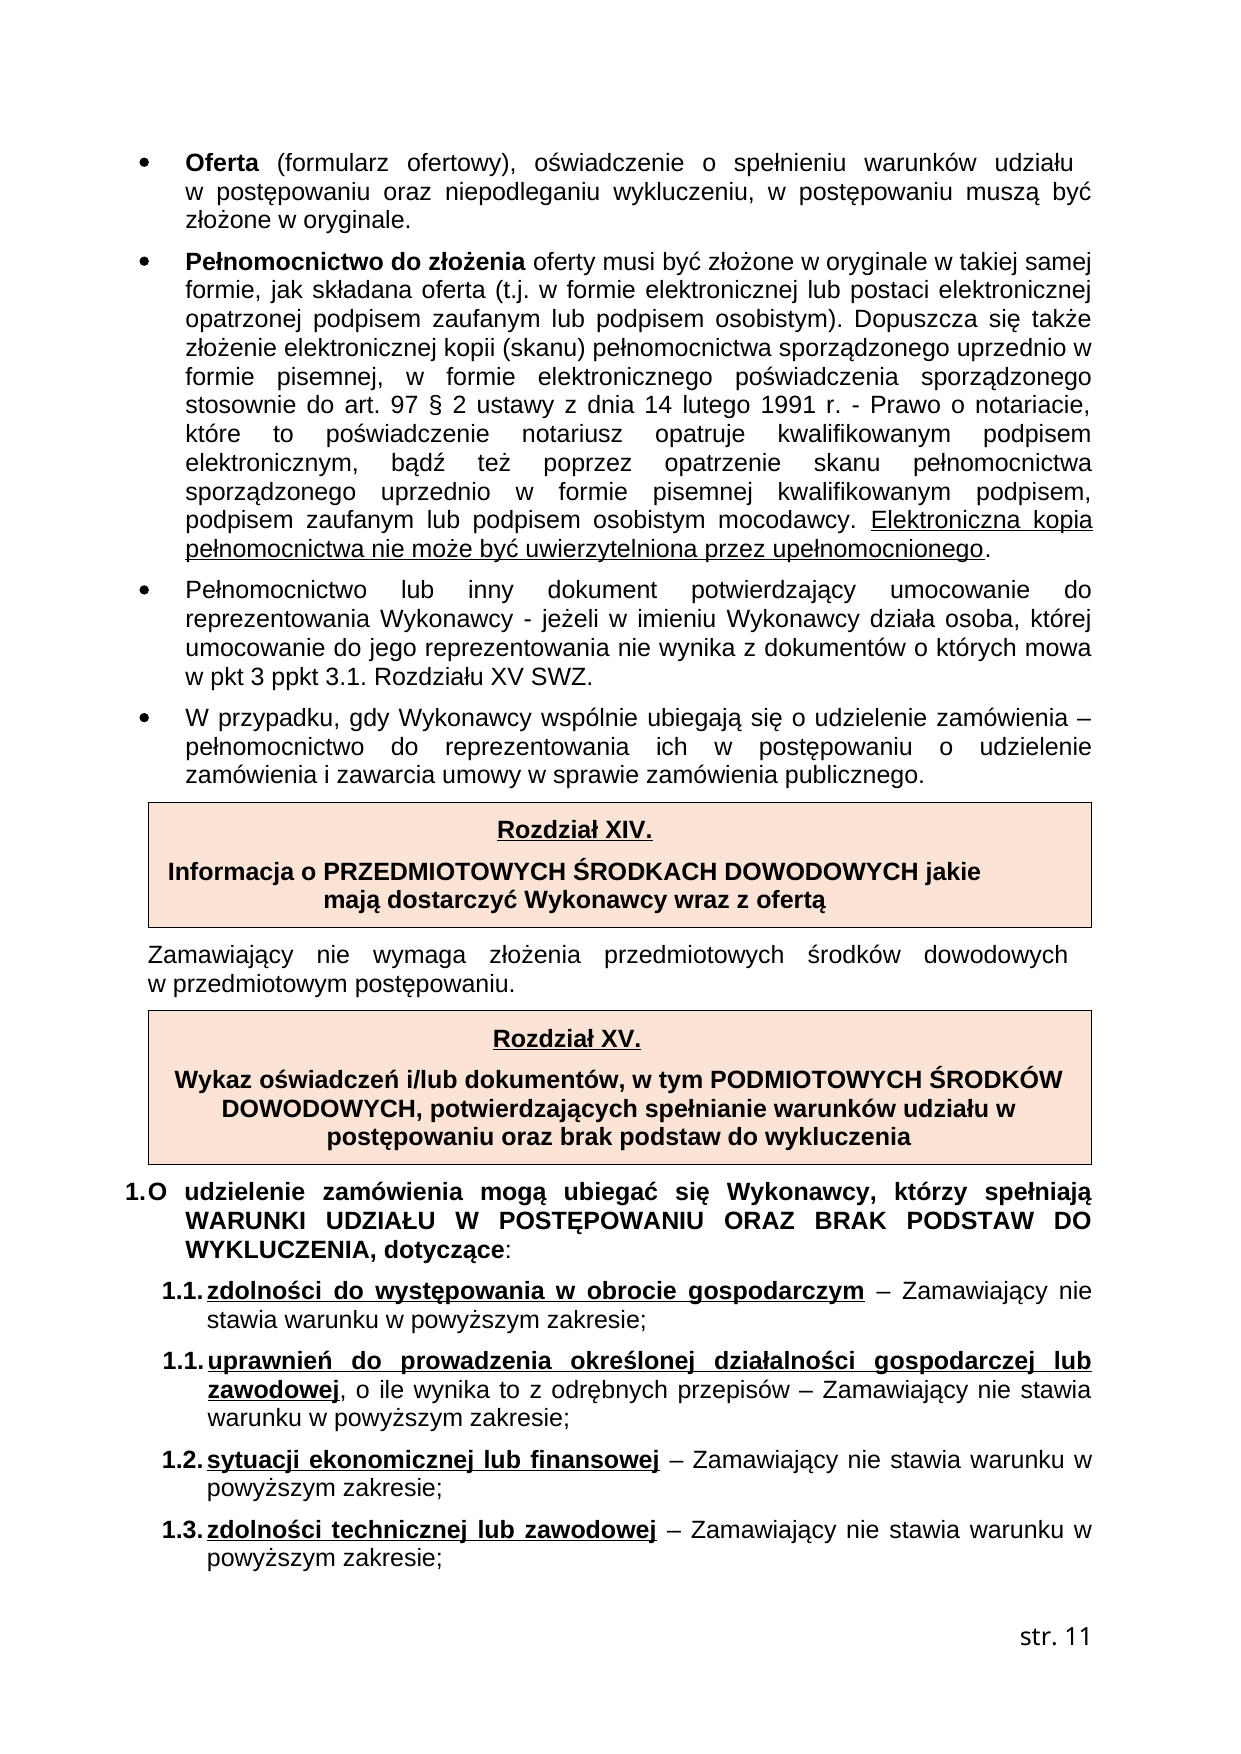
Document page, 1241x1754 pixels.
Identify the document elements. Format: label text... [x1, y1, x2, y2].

list Oferta (formularz ofertowy), oświadczenie o spełnieniu warunków udziału w postępowaniu oraz niepodleganiu wykluczeniu, w postępowaniu muszą być złożone w oryginale. [140, 148, 1093, 234]
list W przypadku, gdy Wykonawcy wspólnie ubiegają się o udzielenie zamówienia – pełnomocnictwo do reprezentowania ich w postępowaniu o udzielenie zamówienia i zawarcia umowy w sprawie zamówienia publicznego. [140, 703, 1093, 789]
list Pełnomocnictwo do złożenia oferty musi być złożone w oryginale w takiej samej formie, jak składana oferta (t.j. w formie elektronicznej lub postaci elektronicznej opatrzonej podpisem zaufanym lub podpisem osobistym). Dopuszcza się także złożenie elektronicznej kopii (skanu) pełnomocnictwa sporządzonego uprzednio w formie pisemnej, w formie elektronicznego poświadczenia sporządzonego stosownie do art. 97 § 2 ustawy z dnia 14 lutego 1991 r. - Prawo o notariacie, które to poświadczenie notariusz opatruje kwalifikowanym podpisem elektronicznym, bądź też poprzez opatrzenie skanu pełnomocnictwa sporządzonego uprzednio w formie pisemnej kwalifikowanym podpisem, podpisem zaufanym lub podpisem osobistym mocodawcy. Elektroniczna kopia pełnomocnictwa nie może być uwierzytelniona przez upełnomocnionego. [140, 246, 1093, 563]
list O udzielenie zamówienia mogą ubiegać się Wykonawcy, którzy spełniają WARUNKI UDZIAŁU W POSTĘPOWANIU ORAZ BRAK PODSTAW DO WYKLUCZENIA, dotyczące: [125, 1177, 1093, 1263]
list uprawnień do prowadzenia określonej działalności gospodarczej lub zawodowej, o ile wynika to z odrębnych przepisów – Zamawiający nie stawia warunku w powyższym zakresie; [162, 1346, 1093, 1432]
list zdolności do występowania w obrocie gospodarczym – Zamawiający nie stawia warunku w powyższym zakresie; [162, 1276, 1093, 1333]
text Zamawiający nie wymaga złożenia przedmiotowych środków dowodowych w przedmiotowym postępowaniu. [148, 940, 1093, 998]
list Pełnomocnictwo lub inny dokument potwierdzający umocowanie do reprezentowania Wykonawcy - jeżeli w imieniu Wykonawcy działa osoba, której umocowanie do jego reprezentowania nie wynika z dokumentów o których mowa w pkt 3 ppkt 3.1. Rozdziału XV SWZ. [140, 575, 1093, 690]
table_header Rozdział XIV. Informacja o PRZEDMIOTOWYCH ŚRODKACH DOWODOWYCH jakie mają dostarczyć Wykonawcy wraz z ofertą [149, 803, 1091, 927]
list zdolności technicznej lub zawodowej – Zamawiający nie stawia warunku w powyższym zakresie; [162, 1515, 1093, 1572]
list sytuacji ekonomicznej lub finansowej – Zamawiający nie stawia warunku w powyższym zakresie; [162, 1445, 1093, 1502]
table_header Rozdział XV. Wykaz oświadczeń i/lub dokumentów, w tym PODMIOTOWYCH ŚRODKÓW DOWODOWYCH, potwierdzających spełnianie warunków udziału w postępowaniu oraz brak podstaw do wykluczenia [149, 1011, 1091, 1164]
